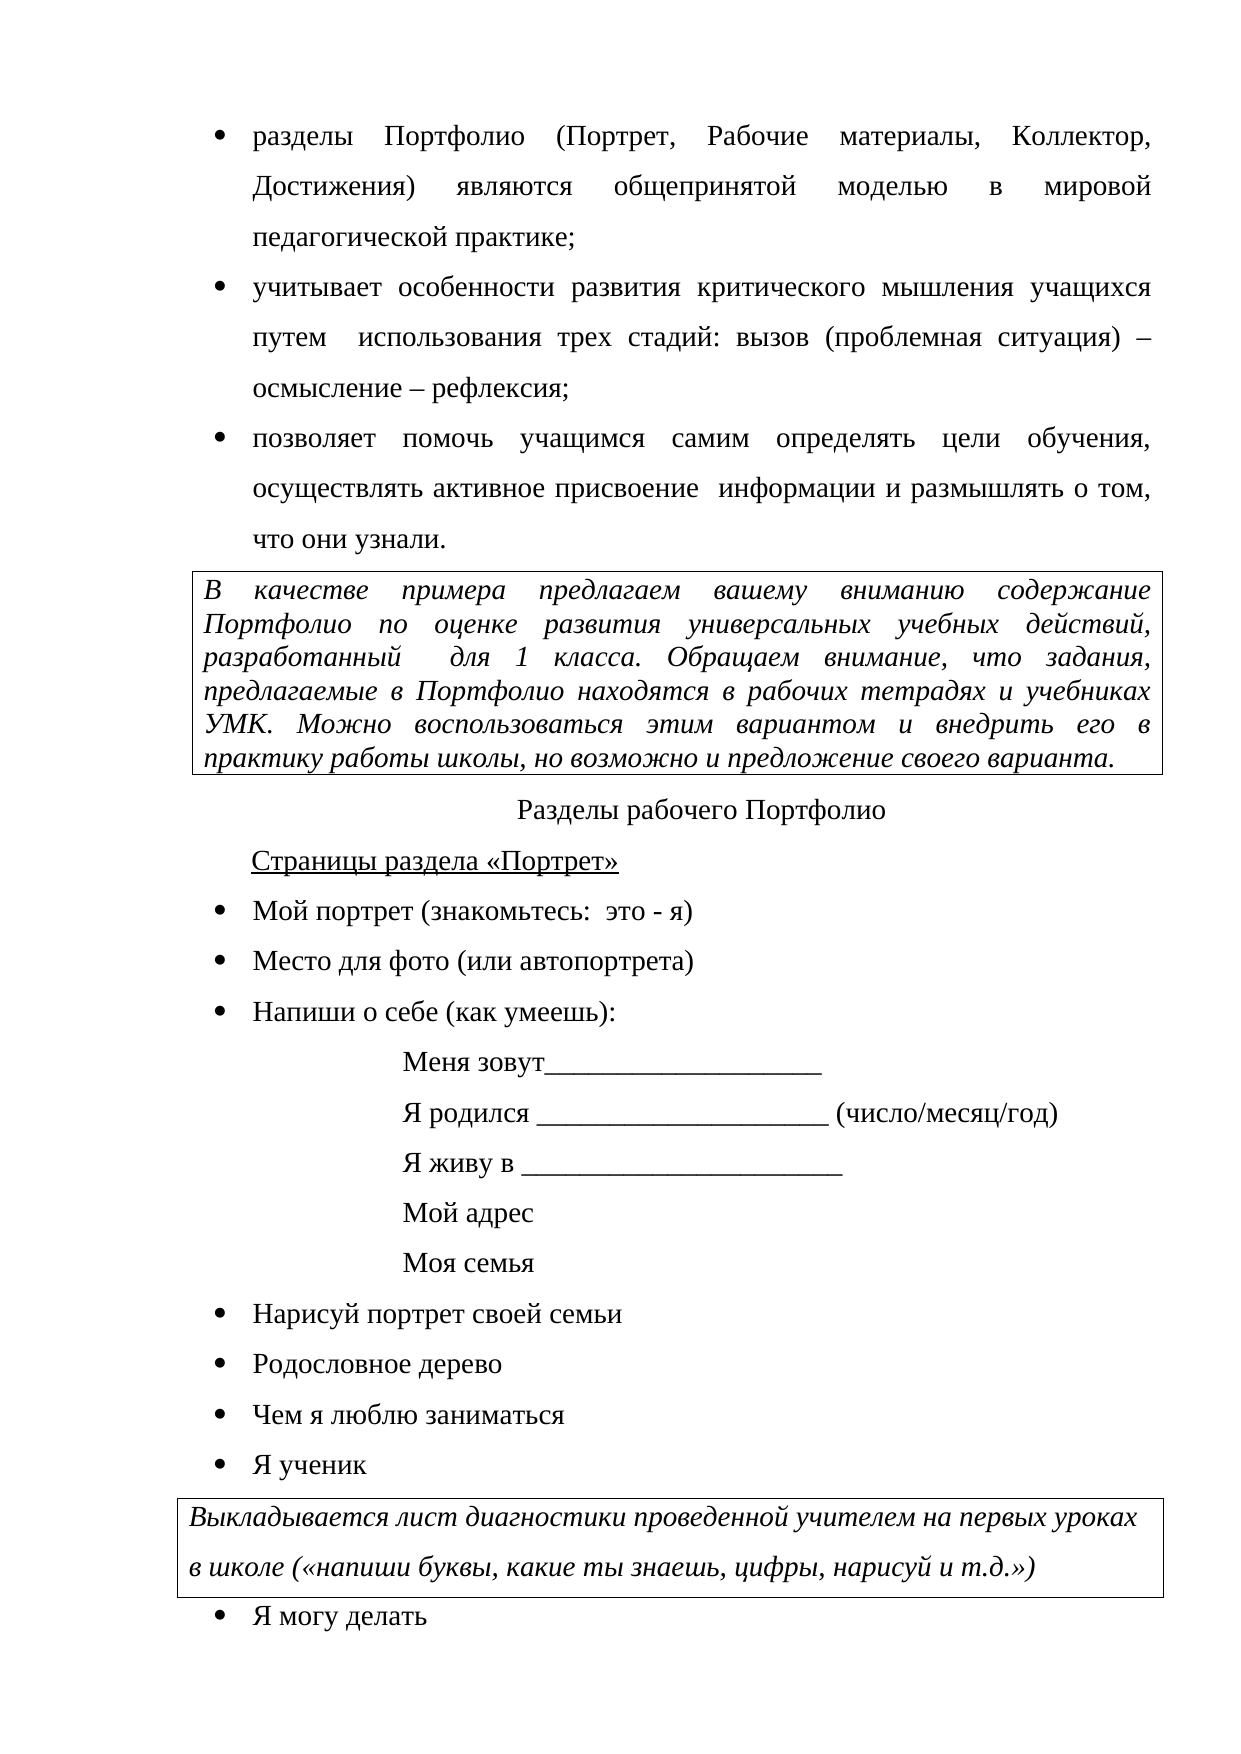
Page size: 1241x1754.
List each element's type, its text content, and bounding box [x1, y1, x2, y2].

list позволяет помочь учащимся самим определять цели обучения, осуществлять активное присвоение информации и размышлять о том, что они узнали. [215, 420, 1152, 554]
table_header Выкладывается лист диагностики проведенной учителем на первых уроках в школе («напиши буквы, какие ты знаешь, цифры, нарисуй и т.д.») [178, 1499, 1163, 1597]
list Напиши о себе (как умеешь): [215, 994, 1152, 1028]
list Место для фото (или автопортрета) [215, 943, 1152, 977]
text Меня зовут___________________ [177, 1044, 1152, 1078]
text Я живу в ______________________ [177, 1145, 1152, 1178]
list Мой портрет (знакомьтесь: это - я) [215, 893, 1152, 927]
text Страницы раздела «Портрет» [177, 843, 1152, 876]
text Моя семья [177, 1246, 1152, 1279]
list Я могу делать [215, 1598, 1152, 1631]
text Мой адрес [177, 1195, 1152, 1229]
list Чем я люблю заниматься [215, 1397, 1152, 1430]
text Разделы рабочего Портфолио [177, 792, 1152, 826]
list Нарисуй портрет своей семьи [215, 1296, 1152, 1329]
text Я родился ____________________ (число/месяц/год) [177, 1095, 1152, 1128]
table_header В качестве примера предлагаем вашему вниманию содержание Портфолио по оценке развития универсальных учебных действий, разработанный для 1 класса. Обращаем внимание, что задания, предлагаемые в Портфолио находятся в рабочих тетрадях и учебниках УМК. Можно воспользоваться этим вариантом и внедрить его в практику работы школы, но возможно и предложение своего варианта. [193, 572, 1162, 773]
list учитывает особенности развития критического мышления учащихся путем использования трех стадий: вызов (проблемная ситуация) – осмысление – рефлексия; [215, 269, 1152, 403]
list разделы Портфолио (Портрет, Рабочие материалы, Коллектор, Достижения) являются общепринятой моделью в мировой педагогической практике; [215, 118, 1152, 252]
list Родословное дерево [215, 1346, 1152, 1380]
list Я ученик [215, 1447, 1152, 1481]
